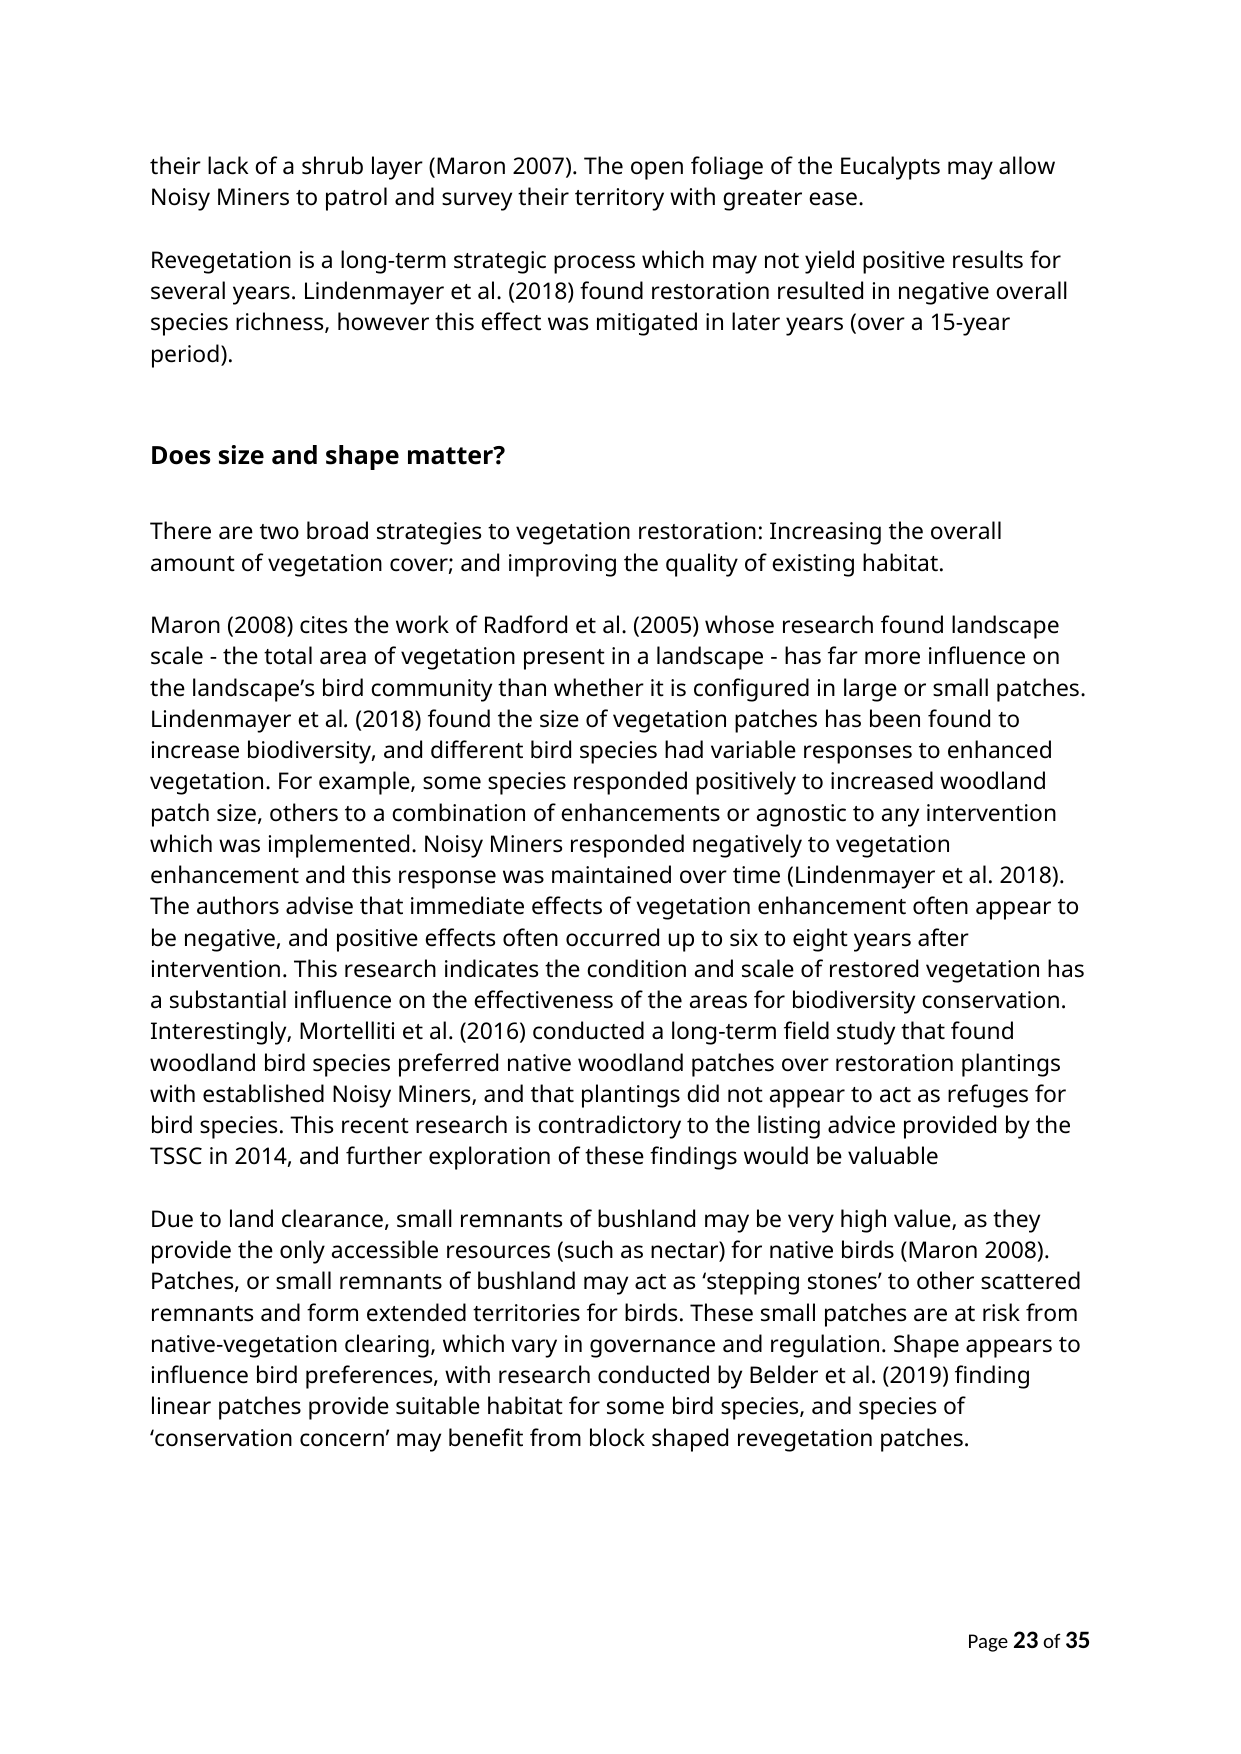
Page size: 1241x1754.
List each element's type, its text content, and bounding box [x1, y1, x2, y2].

text There are two broad strategies to vegetation restoration: Increasing the overall amount of vegetation cover; and improving the quality of existing habitat. [150, 515, 1090, 578]
text Maron (2008) cites the work of Radford et al. (2005) whose research found landscape scale - the total area of vegetation present in a landscape - has far more influence on the landscape’s bird community than whether it is configured in large or small patches. Lindenmayer et al. (2018) found the size of vegetation patches has been found to increase biodiversity, and different bird species had variable responses to enhanced vegetation. For example, some species responded positively to increased woodland patch size, others to a combination of enhancements or agnostic to any intervention which was implemented. Noisy Miners responded negatively to vegetation enhancement and this response was maintained over time (Lindenmayer et al. 2018). The authors advise that immediate effects of vegetation enhancement often appear to be negative, and positive effects often occurred up to six to eight years after intervention. This research indicates the condition and scale of restored vegetation has a substantial influence on the effectiveness of the areas for biodiversity conservation. Interestingly, Mortelliti et al. (2016) conducted a long-term field study that found woodland bird species preferred native woodland patches over restoration plantings with established Noisy Miners, and that plantings did not appear to act as refuges for bird species. This recent research is contradictory to the listing advice provided by the TSSC in 2014, and further exploration of these findings would be valuable [150, 609, 1090, 1172]
text Revegetation is a long-term strategic process which may not yield positive results for several years. Lindenmayer et al. (2018) found restoration resulted in negative overall species richness, however this effect was mitigated in later years (over a 15-year period). [150, 244, 1090, 369]
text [150, 150, 1090, 212]
subtitle Does size and shape matter? [150, 437, 1090, 503]
text Due to land clearance, small remnants of bushland may be very high value, as they provide the only accessible resources (such as nectar) for native birds (Maron 2008). Patches, or small remnants of bushland may act as ‘stepping stones’ to other scattered remnants and form extended territories for birds. These small patches are at risk from native-vegetation clearing, which vary in governance and regulation. Shape appears to influence bird preferences, with research conducted by Belder et al. (2019) finding linear patches provide suitable habitat for some bird species, and species of ‘conservation concern’ may benefit from block shaped revegetation patches. [150, 1172, 1090, 1453]
